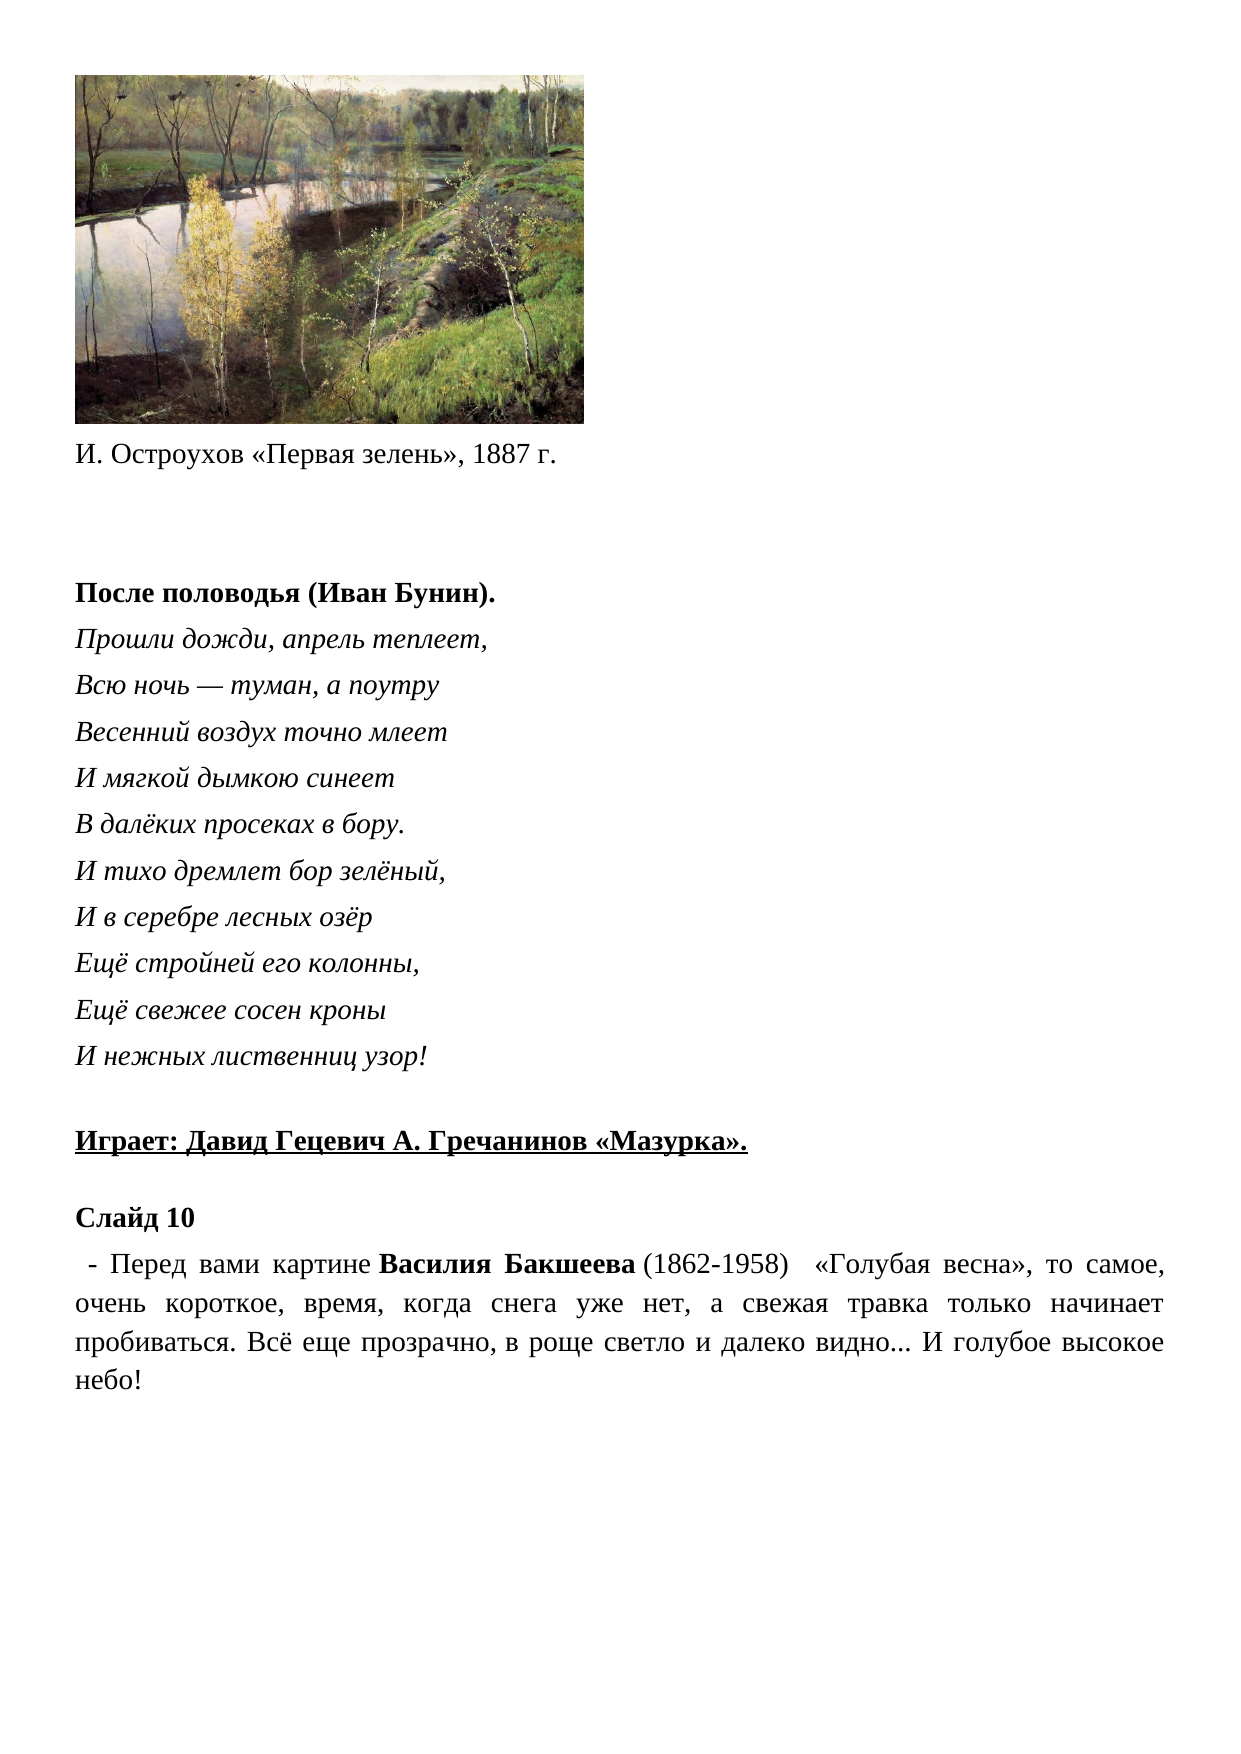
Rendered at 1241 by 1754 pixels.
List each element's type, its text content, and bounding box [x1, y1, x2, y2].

text Ещё свежее сосен кроны [75, 992, 1165, 1026]
text Прошли дожди, апрель теплеет, [75, 621, 1165, 655]
text И. Остроухов «Первая зелень», 1887 г. [75, 436, 1165, 469]
text Ещё стройней его колонны, [75, 946, 1165, 979]
text Играет: Давид Гецевич А. Гречанинов «Мазурка». [75, 1123, 1165, 1157]
text Всю ночь — туман, а поутру [75, 667, 1165, 701]
text И нежных лиственниц узор! [75, 1038, 1165, 1072]
text - Перед вами картине Василия Бакшеева (1862-1958) «Голубая весна», то самое, очень короткое, время, когда снега уже нет, а свежая травка только начинает пробиваться. Всё еще прозрачно, в роще светло и далеко видно... И голубое высокое небо! [75, 1247, 1165, 1396]
text Слайд 10 [75, 1200, 1165, 1234]
picture [75, 75, 584, 424]
text Весенний воздух точно млеет [75, 714, 1165, 747]
text И мягкой дымкою синеет [75, 760, 1165, 794]
text И тихо дремлет бор зелёный, [75, 853, 1165, 886]
text После половодья (Иван Бунин). [75, 575, 1165, 608]
text В далёких просеках в бору. [75, 807, 1165, 840]
text И в серебре лесных озёр [75, 899, 1165, 933]
